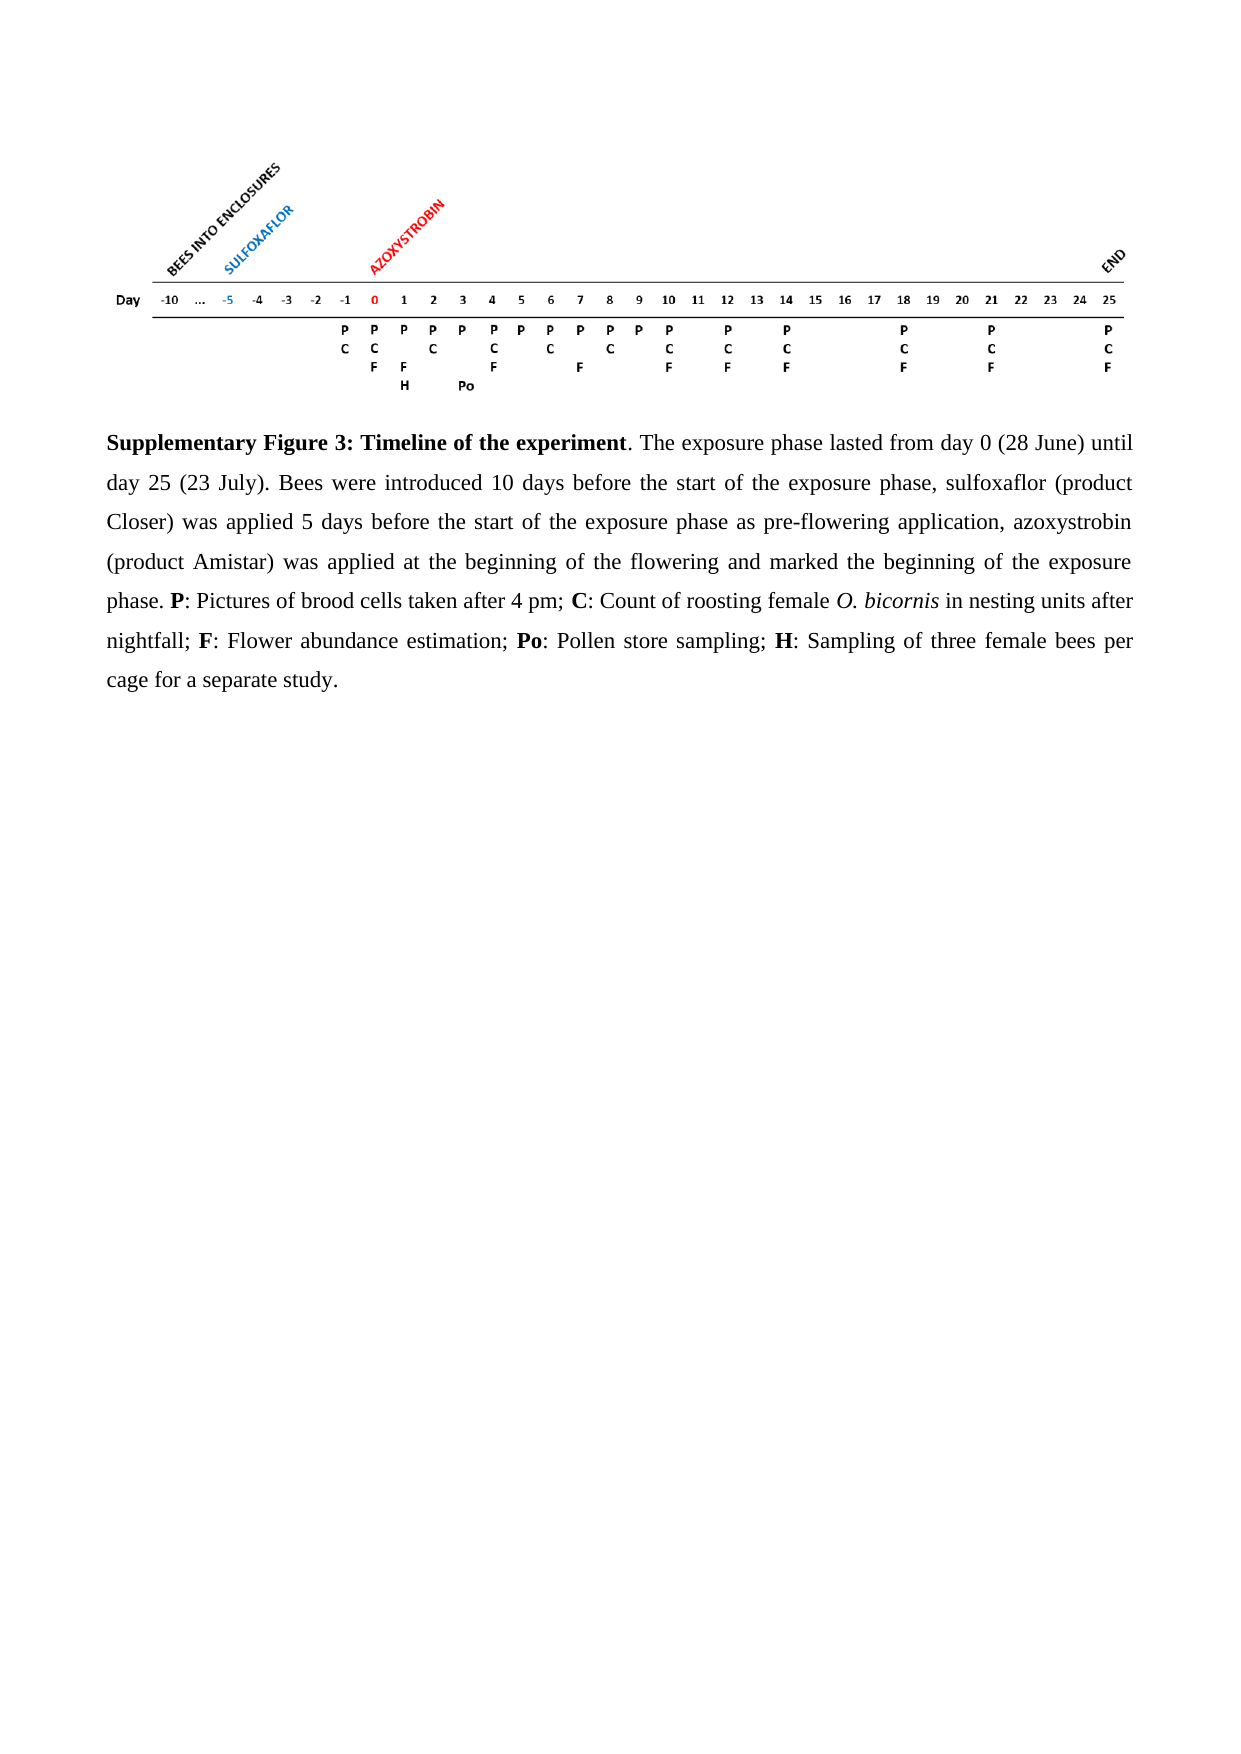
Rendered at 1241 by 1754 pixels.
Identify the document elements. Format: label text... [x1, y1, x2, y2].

picture [106, 147, 1139, 404]
text Supplementary Figure 3: Timeline of the experiment. The exposure phase lasted from day 0 (28 June) until day 25 (23 July). Bees were introduced 10 days before the start of the exposure phase, sulfoxaflor (product Closer) was applied 5 days before the start of the exposure phase as pre-flowering application, azoxystrobin (product Amistar) was applied at the beginning of the flowering and marked the beginning of the exposure phase. P: Pictures of brood cells taken after 4 pm; C: Count of roosting female O. bicornis in nesting units after nightfall; F: Flower abundance estimation; Po: Pollen store sampling; H: Sampling of three female bees per cage for a separate study. [106, 429, 1134, 692]
